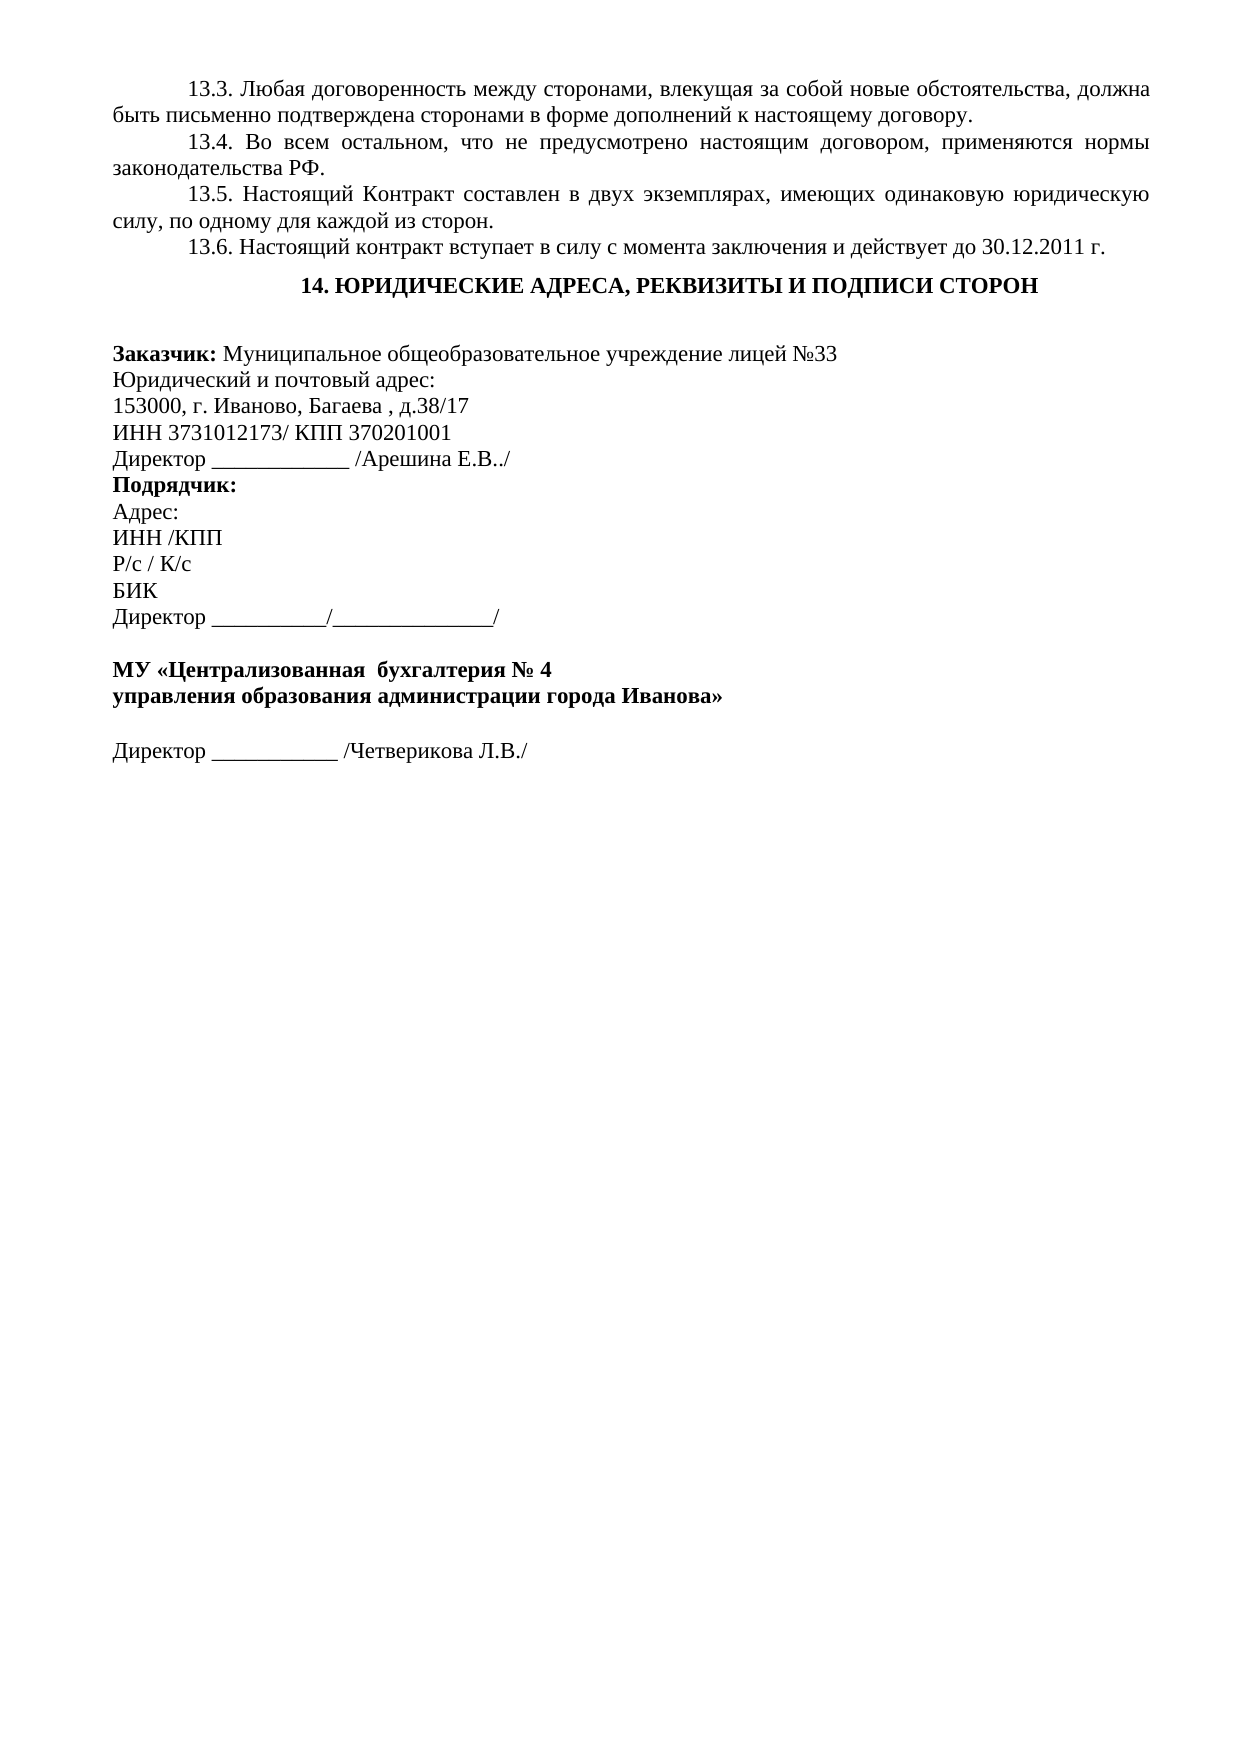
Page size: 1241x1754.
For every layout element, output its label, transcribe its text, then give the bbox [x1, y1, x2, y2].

text ИНН 3731012173/ КПП 370201001 [112, 419, 1152, 445]
text Подрядчик: [112, 471, 1152, 498]
text 13.4. Во всем остальном, что не предусмотрено настоящим договором, применяются нормы законодательства РФ. [112, 128, 1152, 180]
text 153000, г. Иваново, Багаева , д.38/17 [112, 392, 1152, 419]
text Директор __________/______________/ [112, 603, 1152, 629]
text 13.6. Настоящий контракт вступает в силу с момента заключения и действует до 30.12.2011 г. [112, 233, 1152, 259]
text МУ «Централизованная бухгалтерия № 4 [112, 656, 1152, 682]
text Директор ____________ /Арешина Е.В../ [112, 445, 1152, 471]
text Р/с / К/с [112, 550, 1152, 577]
text ИНН /КПП [112, 524, 1152, 550]
text Директор ___________ /Четверикова Л.В./ [112, 737, 1152, 764]
text Адрес: [112, 498, 1152, 524]
text 13.3. Любая договоренность между сторонами, влекущая за собой новые обстоятельства, должна быть письменно подтверждена сторонами в форме дополнений к настоящему договору. [112, 75, 1152, 128]
text 14. ЮРИДИЧЕСКИЕ АДРЕСА, РЕКВИЗИТЫ И ПОДПИСИ СТОРОН [112, 272, 1152, 298]
text 13.5. Настоящий Контракт составлен в двух экземплярах, имеющих одинаковую юридическую силу, по одному для каждой из сторон. [112, 180, 1152, 233]
text Юридический и почтовый адрес: [112, 366, 1152, 392]
text управления образования администрации города Иванова» [112, 682, 1152, 708]
text Заказчик: Муниципальное общеобразовательное учреждение лицей №33 [112, 339, 1152, 366]
text БИК [112, 577, 1152, 603]
